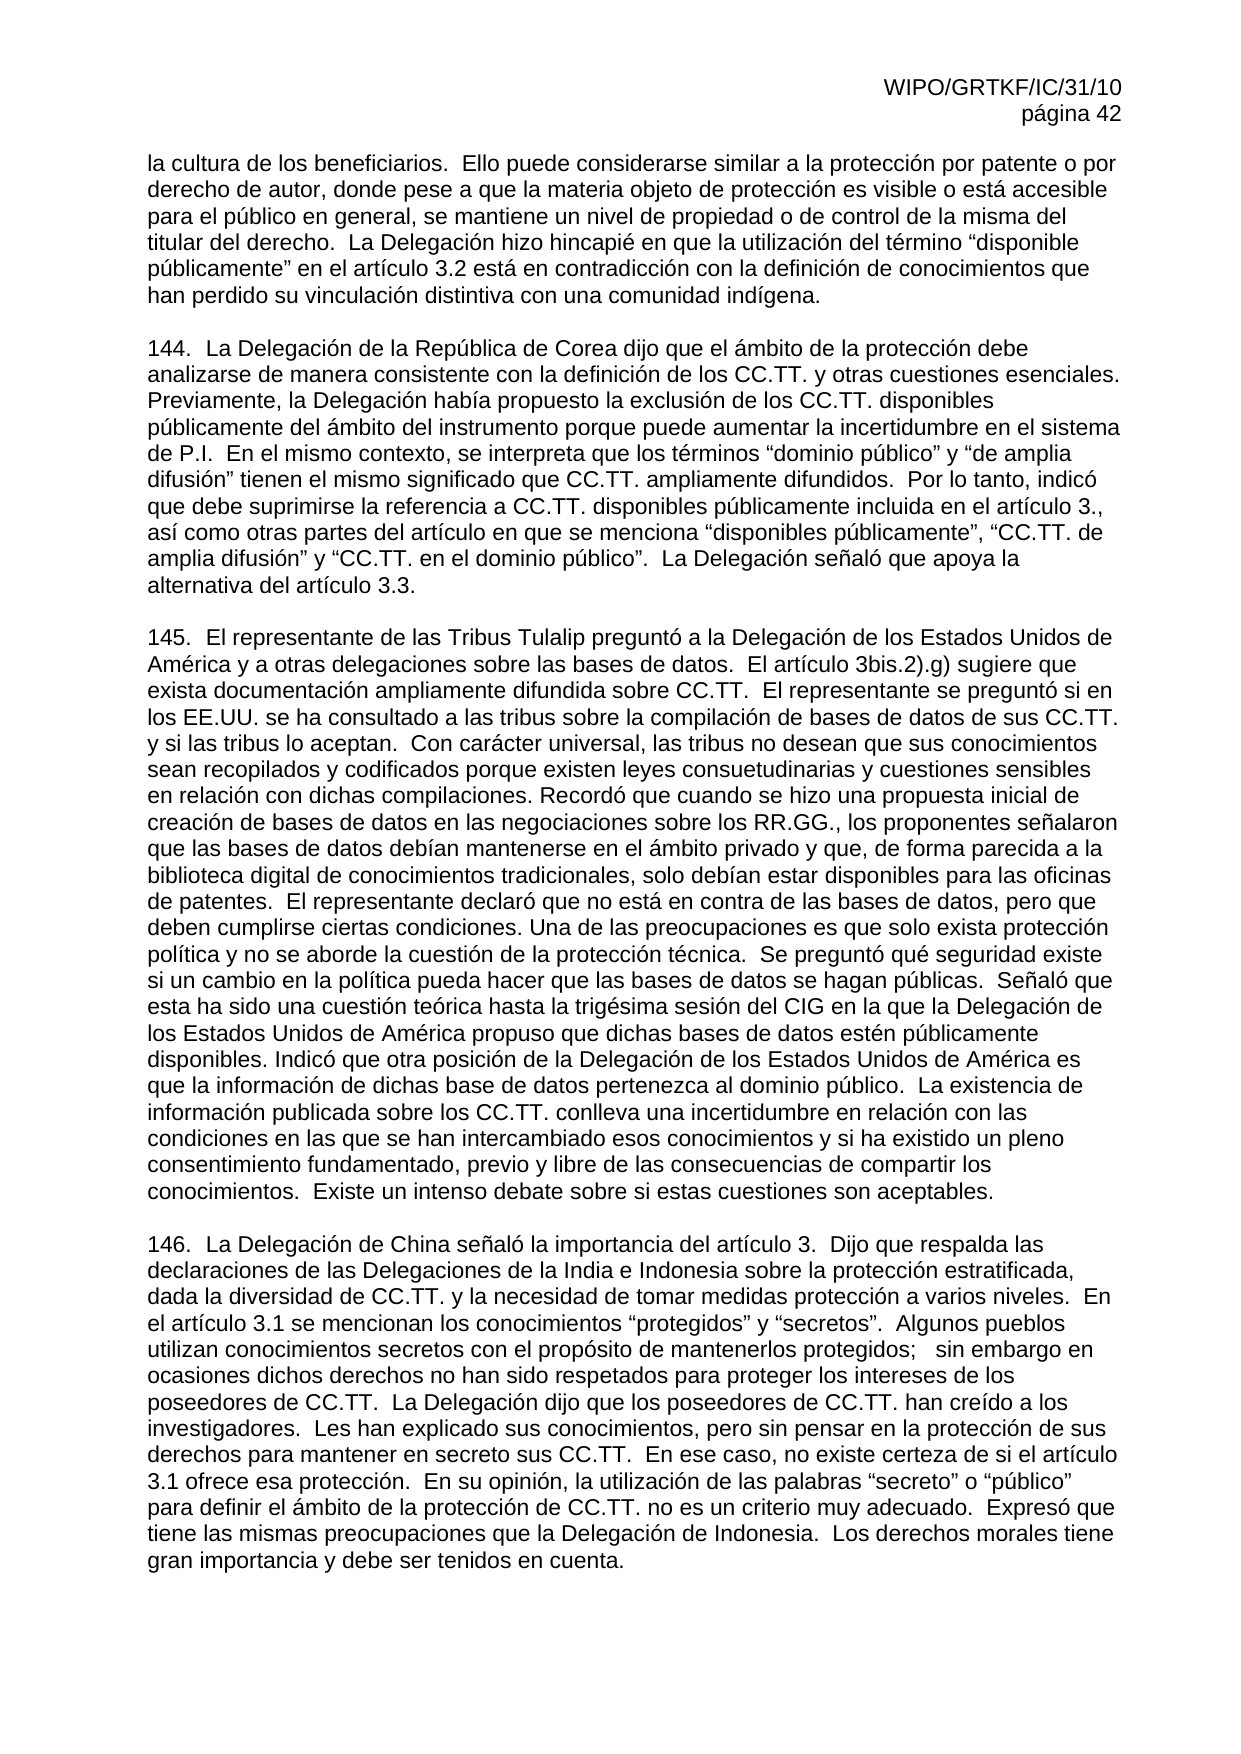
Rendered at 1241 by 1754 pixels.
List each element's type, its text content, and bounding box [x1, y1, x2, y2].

list El representante de las Tribus Tulalip preguntó a la Delegación de los Estados Unidos de América y a otras delegaciones sobre las bases de datos. El artículo 3bis.2).g) sugiere que exista documentación ampliamente difundida sobre CC.TT. El representante se preguntó si en los EE.UU. se ha consultado a las tribus sobre la compilación de bases de datos de sus CC.TT. y si las tribus lo aceptan. Con carácter universal, las tribus no desean que sus conocimientos sean recopilados y codificados porque existen leyes consuetudinarias y cuestiones sensibles en relación con dichas compilaciones. Recordó que cuando se hizo una propuesta inicial de creación de bases de datos en las negociaciones sobre los RR.GG., los proponentes señalaron que las bases de datos debían mantenerse en el ámbito privado y que, de forma parecida a la biblioteca digital de conocimientos tradicionales, solo debían estar disponibles para las oficinas de patentes. El representante declaró que no está en contra de las bases de datos, pero que deben cumplirse ciertas condiciones. Una de las preocupaciones es que solo exista protección política y no se aborde la cuestión de la protección técnica. Se preguntó qué seguridad existe si un cambio en la política pueda hacer que las bases de datos se hagan públicas. Señaló que esta ha sido una cuestión teórica hasta la trigésima sesión del CIG en la que la Delegación de los Estados Unidos de América propuso que dichas bases de datos estén públicamente disponibles. Indicó que otra posición de la Delegación de los Estados Unidos de América es que la información de dichas base de datos pertenezca al dominio público. La existencia de información publicada sobre los CC.TT. conlleva una incertidumbre en relación con las condiciones en las que se han intercambiado esos conocimientos y si ha existido un pleno consentimiento fundamentado, previo y libre de las consecuencias de compartir los conocimientos. Existe un intenso debate sobre si estas cuestiones son aceptables. [147, 624, 1122, 1204]
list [147, 150, 1122, 308]
list La Delegación de China señaló la importancia del artículo 3. Dijo que respalda las declaraciones de las Delegaciones de la India e Indonesia sobre la protección estratificada, dada la diversidad de CC.TT. y la necesidad de tomar medidas protección a varios niveles. En el artículo 3.1 se mencionan los conocimientos “protegidos” y “secretos”. Algunos pueblos utilizan conocimientos secretos con el propósito de mantenerlos protegidos; sin embargo en ocasiones dichos derechos no han sido respetados para proteger los intereses de los poseedores de CC.TT. La Delegación dijo que los poseedores de CC.TT. han creído a los investigadores. Les han explicado sus conocimientos, pero sin pensar en la protección de sus derechos para mantener en secreto sus CC.TT. En ese caso, no existe certeza de si el artículo 3.1 ofrece esa protección. En su opinión, la utilización de las palabras “secreto” o “público” para definir el ámbito de la protección de CC.TT. no es un criterio muy adecuado. Expresó que tiene las mismas preocupaciones que la Delegación de Indonesia. Los derechos morales tiene gran importancia y debe ser tenidos en cuenta. [147, 1231, 1122, 1573]
list La Delegación de la República de Corea dijo que el ámbito de la protección debe analizarse de manera consistente con la definición de los CC.TT. y otras cuestiones esenciales. Previamente, la Delegación había propuesto la exclusión de los CC.TT. disponibles públicamente del ámbito del instrumento porque puede aumentar la incertidumbre en el sistema de P.I. En el mismo contexto, se interpreta que los términos “dominio público” y “de amplia difusión” tienen el mismo significado que CC.TT. ampliamente difundidos. Por lo tanto, indicó que debe suprimirse la referencia a CC.TT. disponibles públicamente incluida en el artículo 3., así como otras partes del artículo en que se menciona “disponibles públicamente”, “CC.TT. de amplia difusión” y “CC.TT. en el dominio público”. La Delegación señaló que apoya la alternativa del artículo 3.3. [147, 334, 1122, 598]
